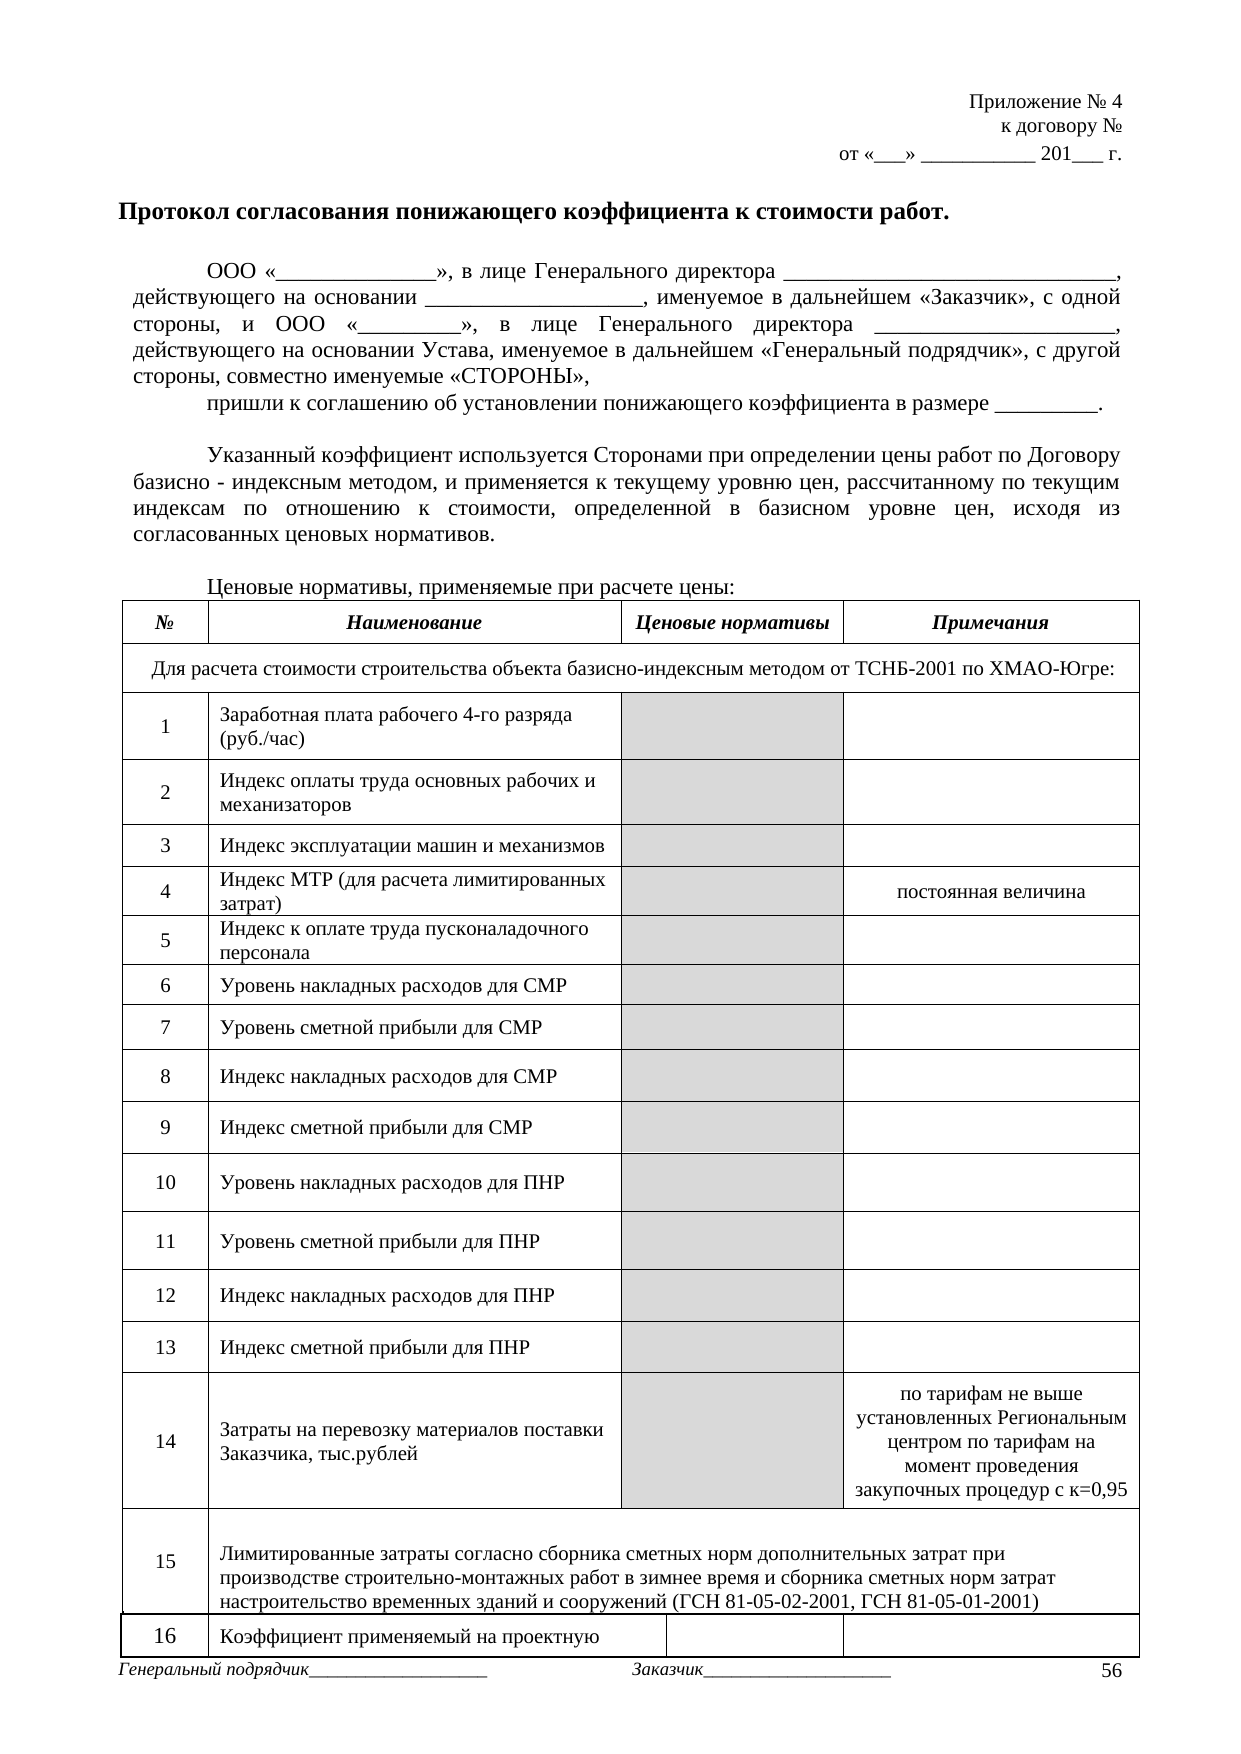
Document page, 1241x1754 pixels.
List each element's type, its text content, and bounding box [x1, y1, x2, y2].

table_cell 3 [123, 825, 208, 866]
table_header Наименование [209, 601, 621, 643]
table_cell [844, 1270, 1139, 1321]
table_cell 8 [123, 1050, 208, 1101]
table_header № [123, 601, 208, 643]
table_cell [667, 1615, 843, 1656]
table_cell Индекс к оплате труда пусконаладочного персонала [209, 916, 621, 964]
table_cell [622, 1270, 843, 1321]
text Протокол согласования понижающего коэффициента к стоимости работ. [118, 196, 1122, 225]
table_cell 13 [123, 1322, 208, 1372]
table_cell Затраты на перевозку материалов поставки Заказчика, тыс.рублей [209, 1373, 621, 1508]
table_cell [844, 1050, 1139, 1101]
text от «___» ___________ 201___ г. [118, 141, 1122, 165]
table_cell Индекс накладных расходов для СМР [209, 1050, 621, 1101]
table_cell 12 [123, 1270, 208, 1321]
table_cell [622, 867, 843, 915]
table_cell [844, 1212, 1139, 1269]
table_cell [844, 1005, 1139, 1049]
table_cell [622, 760, 843, 824]
table_cell [844, 965, 1139, 1004]
table_cell 10 [123, 1154, 208, 1211]
table_header Ценовые нормативы [622, 601, 843, 643]
table_cell Заработная плата рабочего 4-го разряда (руб./час) [209, 693, 621, 759]
text к договору № [118, 113, 1122, 137]
table_cell [622, 1102, 843, 1152]
text Указанный коэффициент используется Сторонами при определении цены работ по Договору базисно - индексным методом, и применяется к текущему уровню цен, рассчитанному по текущим индексам по отношению к стоимости, определенной в базисном уровне цен, исходя из согласованных ценовых нормативов. [133, 441, 1122, 547]
table_cell [844, 1102, 1139, 1152]
text Приложение № 4 [856, 89, 1122, 113]
table_cell Для расчета стоимости строительства объекта базисно-индексным методом от ТСНБ-2001 по ХМАО-Югре: [123, 644, 1139, 692]
text пришли к соглашению об установлении понижающего коэффициента в размере _________. [133, 389, 1122, 415]
table_cell Уровень накладных расходов для ПНР [209, 1154, 621, 1211]
table_cell 2 [123, 760, 208, 824]
table_cell Индекс сметной прибыли для СМР [209, 1102, 621, 1152]
text ООО «______________», в лице Генерального директора _____________________________, действующего на основании ___________________, именуемое в дальнейшем «Заказчик», с одной стороны, и ООО «_________», в лице Генерального директора _____________________, действующего на основании Устава, именуемое в дальнейшем «Генеральный подрядчик», с другой стороны, совместно именуемые «СТОРОНЫ», [133, 257, 1122, 389]
table_cell Индекс накладных расходов для ПНР [209, 1270, 621, 1321]
table_cell 9 [123, 1102, 208, 1152]
table_cell 5 [123, 916, 208, 964]
table_cell Уровень сметной прибыли для СМР [209, 1005, 621, 1049]
table_cell Лимитированные затраты согласно сборника сметных норм дополнительных затрат при производстве строительно-монтажных работ в зимнее время и сборника сметных норм затрат настроительство временных зданий и сооружений (ГСН 81-05-02-2001, ГСН 81-05-01-2001) [209, 1509, 1139, 1613]
text Ценовые нормативы, применяемые при расчете цены: [133, 573, 1122, 599]
table_cell [622, 916, 843, 964]
table_cell [844, 1322, 1139, 1372]
table_cell 4 [123, 867, 208, 915]
table_cell 6 [123, 965, 208, 1004]
table_cell Уровень накладных расходов для СМР [209, 965, 621, 1004]
table_cell 16 [122, 1615, 208, 1656]
table_cell [844, 825, 1139, 866]
table_cell 11 [123, 1212, 208, 1269]
table_cell 1 [123, 693, 208, 759]
table_cell по тарифам не выше установленных Региональным центром по тарифам на момент проведения закупочных процедур с к=0,95 [844, 1373, 1139, 1508]
table_cell Индекс сметной прибыли для ПНР [209, 1322, 621, 1372]
table_cell [622, 1322, 843, 1372]
table_cell [622, 1050, 843, 1101]
table_cell [622, 1154, 843, 1211]
table_cell [844, 760, 1139, 824]
table_cell постоянная величина [844, 867, 1139, 915]
table_header Примечания [844, 601, 1139, 643]
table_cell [209, 1615, 666, 1656]
table_cell [622, 965, 843, 1004]
table_cell 15 [123, 1509, 208, 1613]
table_cell 7 [123, 1005, 208, 1049]
table_cell Уровень сметной прибыли для ПНР [209, 1212, 621, 1269]
table_cell [844, 916, 1139, 964]
table_cell [622, 1212, 843, 1269]
table_cell [622, 825, 843, 866]
table_cell [844, 693, 1139, 759]
table_cell Индекс эксплуатации машин и механизмов [209, 825, 621, 866]
table_cell [622, 1373, 843, 1508]
table_cell [622, 1005, 843, 1049]
table_cell 14 [123, 1373, 208, 1508]
table_cell [622, 693, 843, 759]
table_cell Индекс МТР (для расчета лимитированных затрат) [209, 867, 621, 915]
table_cell Индекс оплаты труда основных рабочих и механизаторов [209, 760, 621, 824]
table_cell [844, 1615, 1139, 1656]
table_cell [844, 1154, 1139, 1211]
